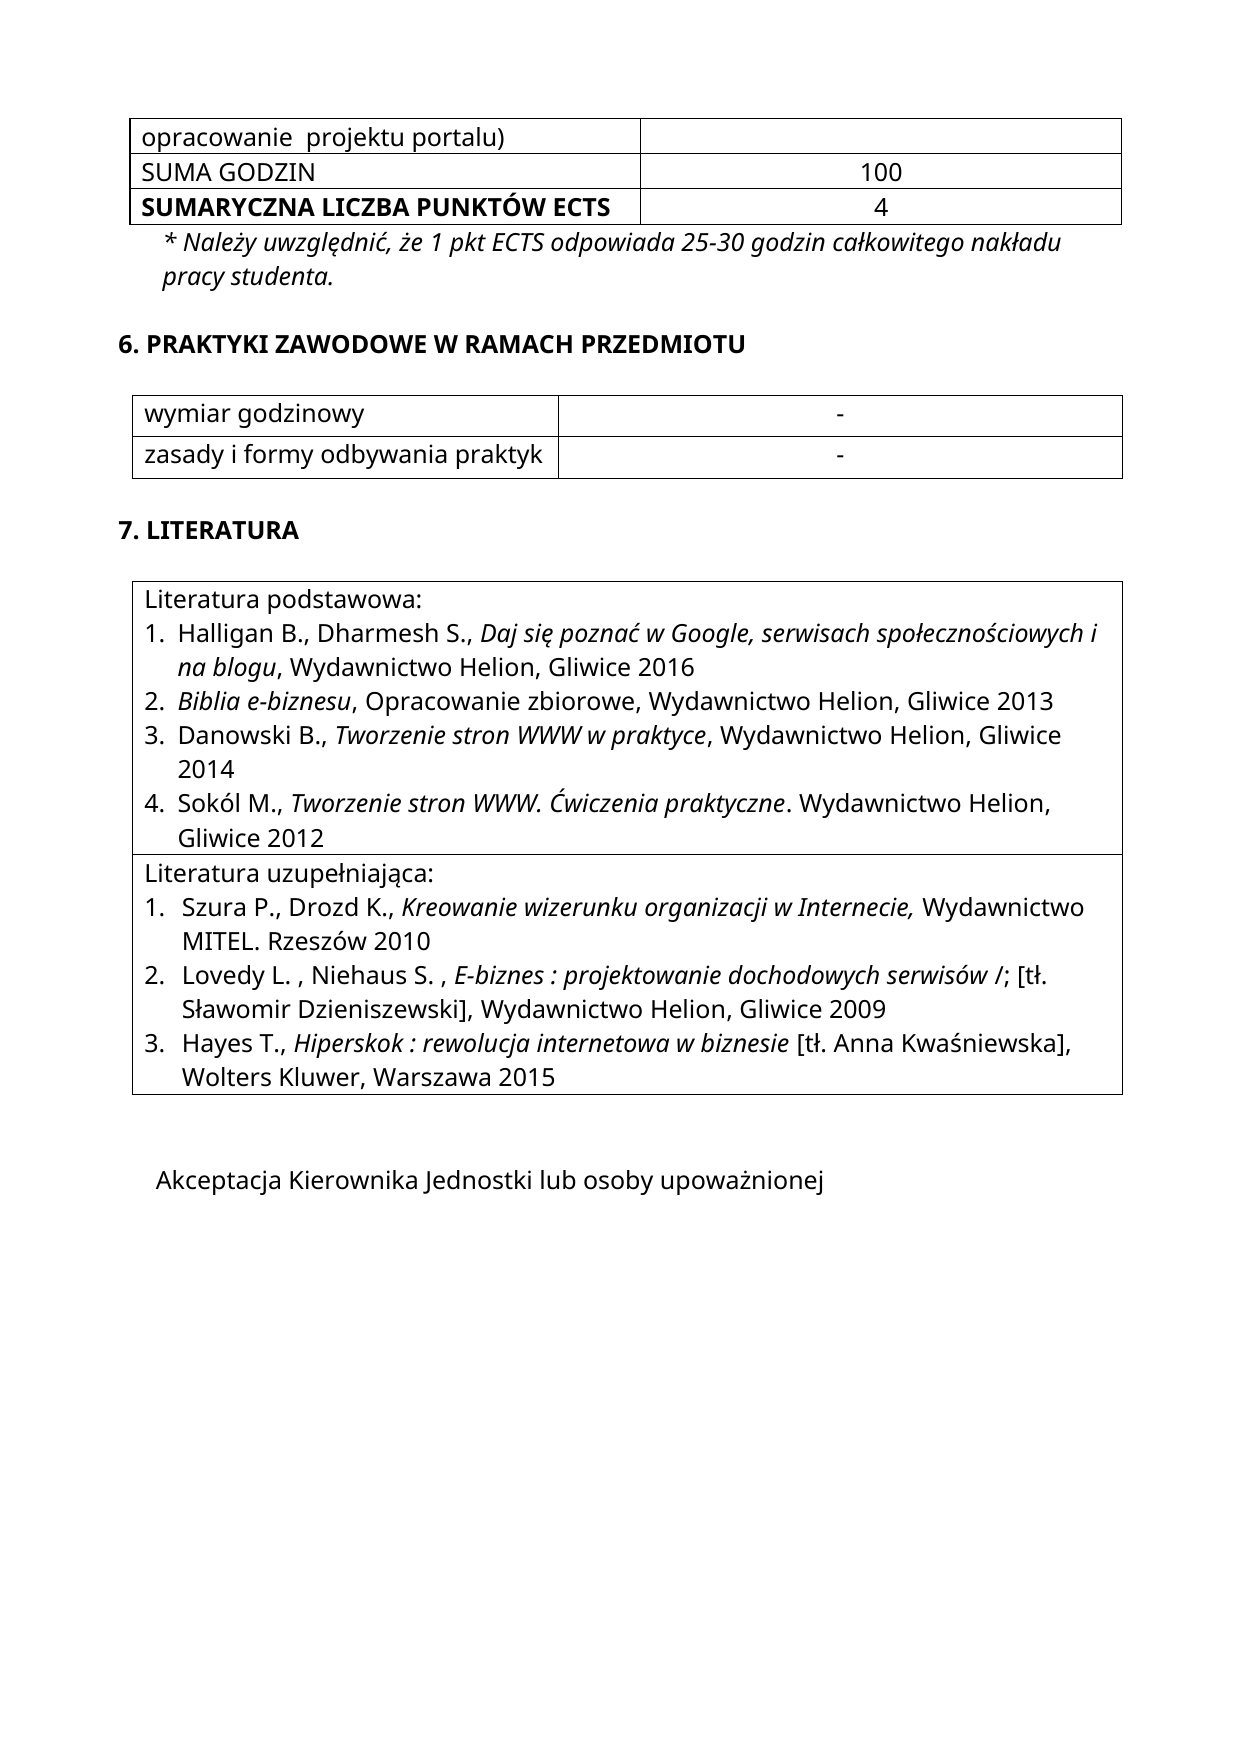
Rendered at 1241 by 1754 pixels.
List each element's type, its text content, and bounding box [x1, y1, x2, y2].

table_header wymiar godzinowy [133, 396, 558, 436]
text 6. PRAKTYKI ZAWODOWE W RAMACH PRZEDMIOTU [118, 327, 1122, 361]
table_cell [131, 119, 640, 153]
table_cell Literatura uzupełniająca: Szura P., Drozd K., Kreowanie wizerunku organizacji w Internecie, Wydawnictwo MITEL. Rzeszów 2010 Lovedy L. , Niehaus S. , E-biznes : projektowanie dochodowych serwisów /; [tł. Sławomir Dzieniszewski], Wydawnictwo Helion, Gliwice 2009 Hayes T., Hiperskok : rewolucja internetowa w biznesie [tł. Anna Kwaśniewska], Wolters Kluwer, Warszawa 2015 [133, 855, 1122, 1094]
table_cell 4 [641, 189, 1121, 223]
table_header - [559, 396, 1122, 436]
text 7. LITERATURA [118, 513, 1122, 547]
table_cell zasady i formy odbywania praktyk [133, 437, 558, 477]
table_cell 100 [641, 154, 1121, 188]
table_cell - [559, 437, 1122, 477]
text * Należy uwzględnić, że 1 pkt ECTS odpowiada 25-30 godzin całkowitego nakładu pracy studenta. [162, 225, 1122, 293]
table_header Literatura podstawowa: Halligan B., Dharmesh S., Daj się poznać w Google, serwisach społecznościowych i na blogu, Wydawnictwo Helion, Gliwice 2016 Biblia e-biznesu, Opracowanie zbiorowe, Wydawnictwo Helion, Gliwice 2013 Danowski B., Tworzenie stron WWW w praktyce, Wydawnictwo Helion, Gliwice 2014 Sokól M., Tworzenie stron WWW. Ćwiczenia praktyczne. Wydawnictwo Helion, Gliwice 2012 [133, 582, 1122, 854]
table_cell 77 [641, 119, 1121, 153]
table_cell SUMARYCZNA LICZBA PUNKTÓW ECTS [131, 189, 640, 223]
text Akceptacja Kierownika Jednostki lub osoby upoważnionej [156, 1163, 1122, 1197]
table_cell SUMA GODZIN [131, 154, 640, 188]
